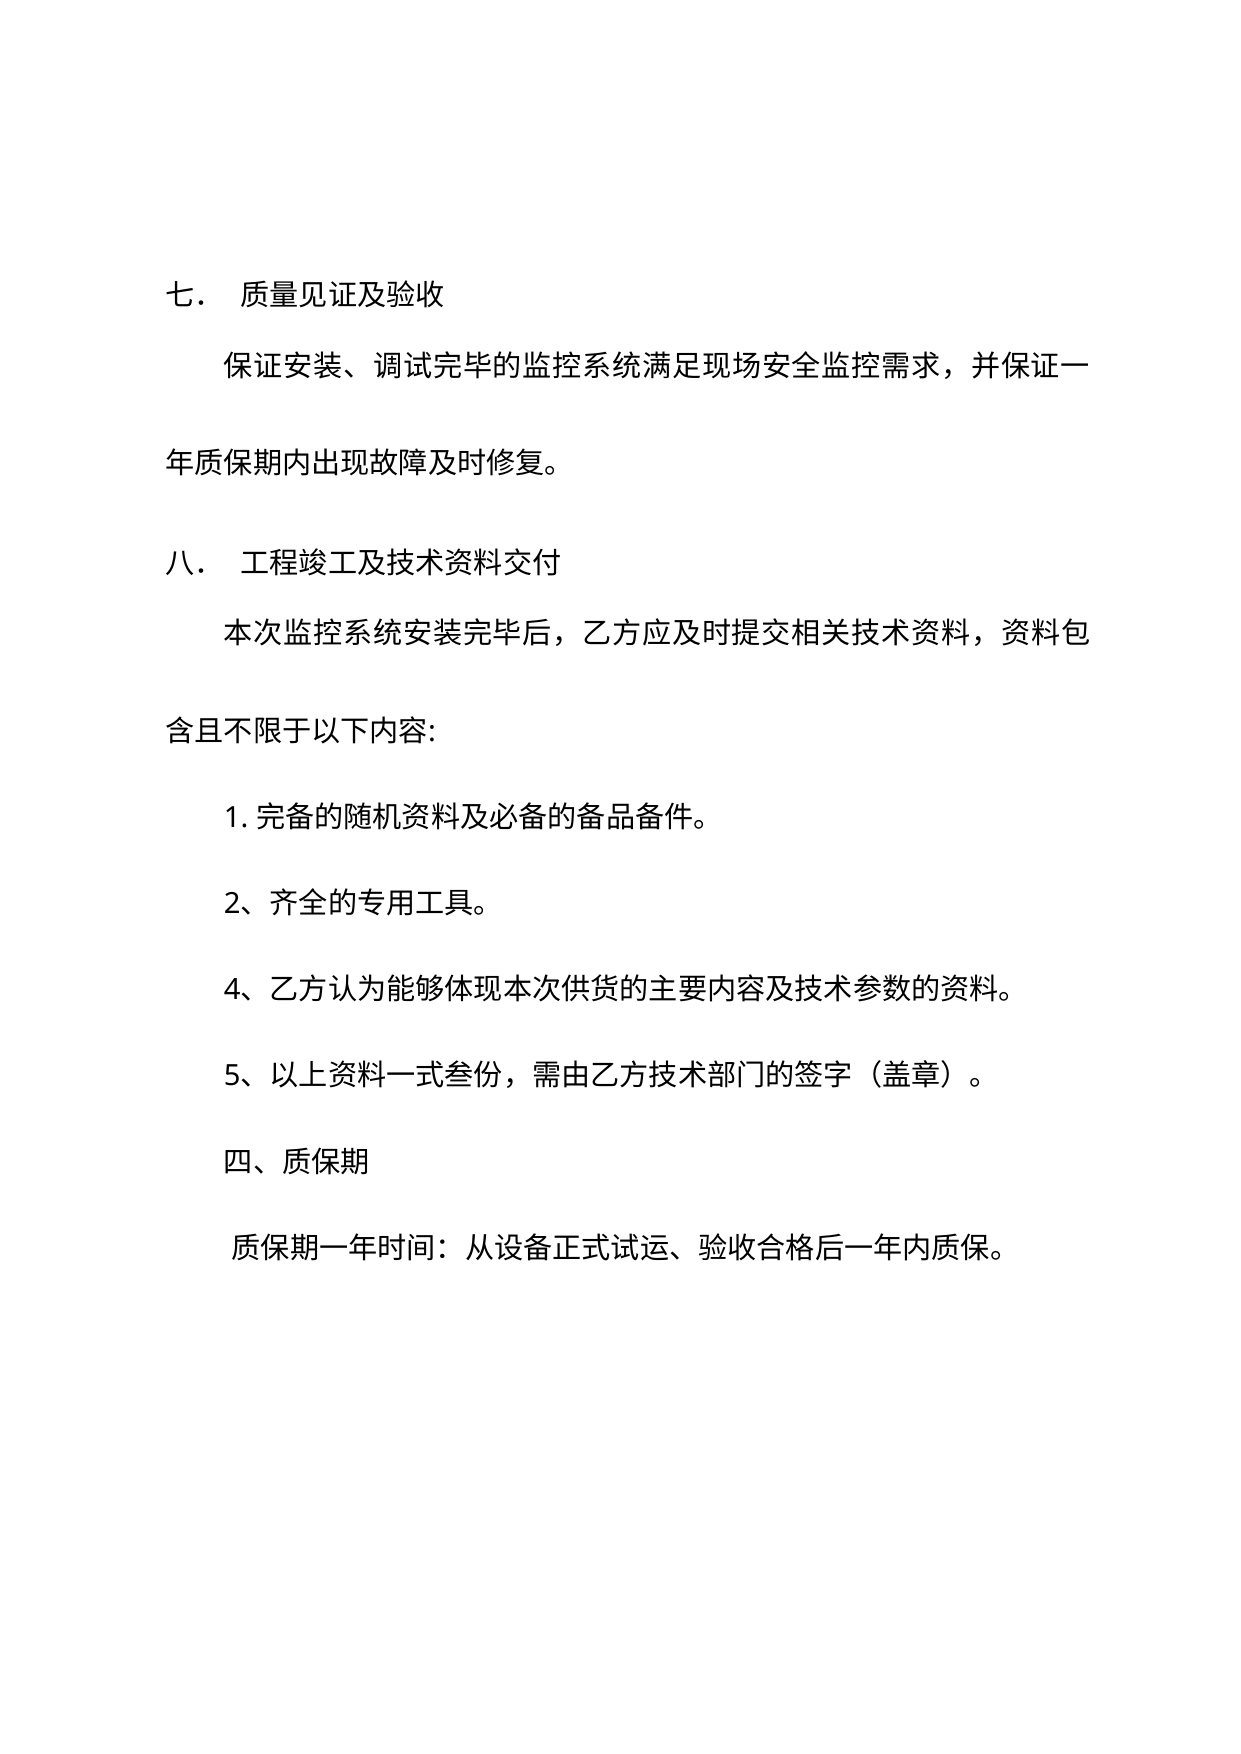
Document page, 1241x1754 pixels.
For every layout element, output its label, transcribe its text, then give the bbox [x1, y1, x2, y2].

text 5、以上资料一式叁份，需由乙方技术部门的签字（盖章）。 [165, 1041, 1093, 1106]
title 质量见证及验收 [165, 272, 1093, 314]
text 保证安装、调试完毕的监控系统满足现场安全监控需求，并保证一年质保期内出现故障及时修复。 [165, 331, 1093, 493]
title 工程竣工及技术资料交付 [165, 539, 1093, 582]
text 质保期一年时间：从设备正式试运、验收合格后一年内质保。 [165, 1213, 1093, 1278]
text 四、质保期 [165, 1127, 1093, 1192]
text 4、乙方认为能够体现本次供货的主要内容及技术参数的资料。 [165, 954, 1093, 1019]
text 1. 完备的随机资料及必备的备品备件。 [165, 782, 1093, 847]
text 2、齐全的专用工具。 [165, 868, 1093, 933]
text 本次监控系统安装完毕后，乙方应及时提交相关技术资料，资料包含且不限于以下内容: [165, 598, 1093, 761]
